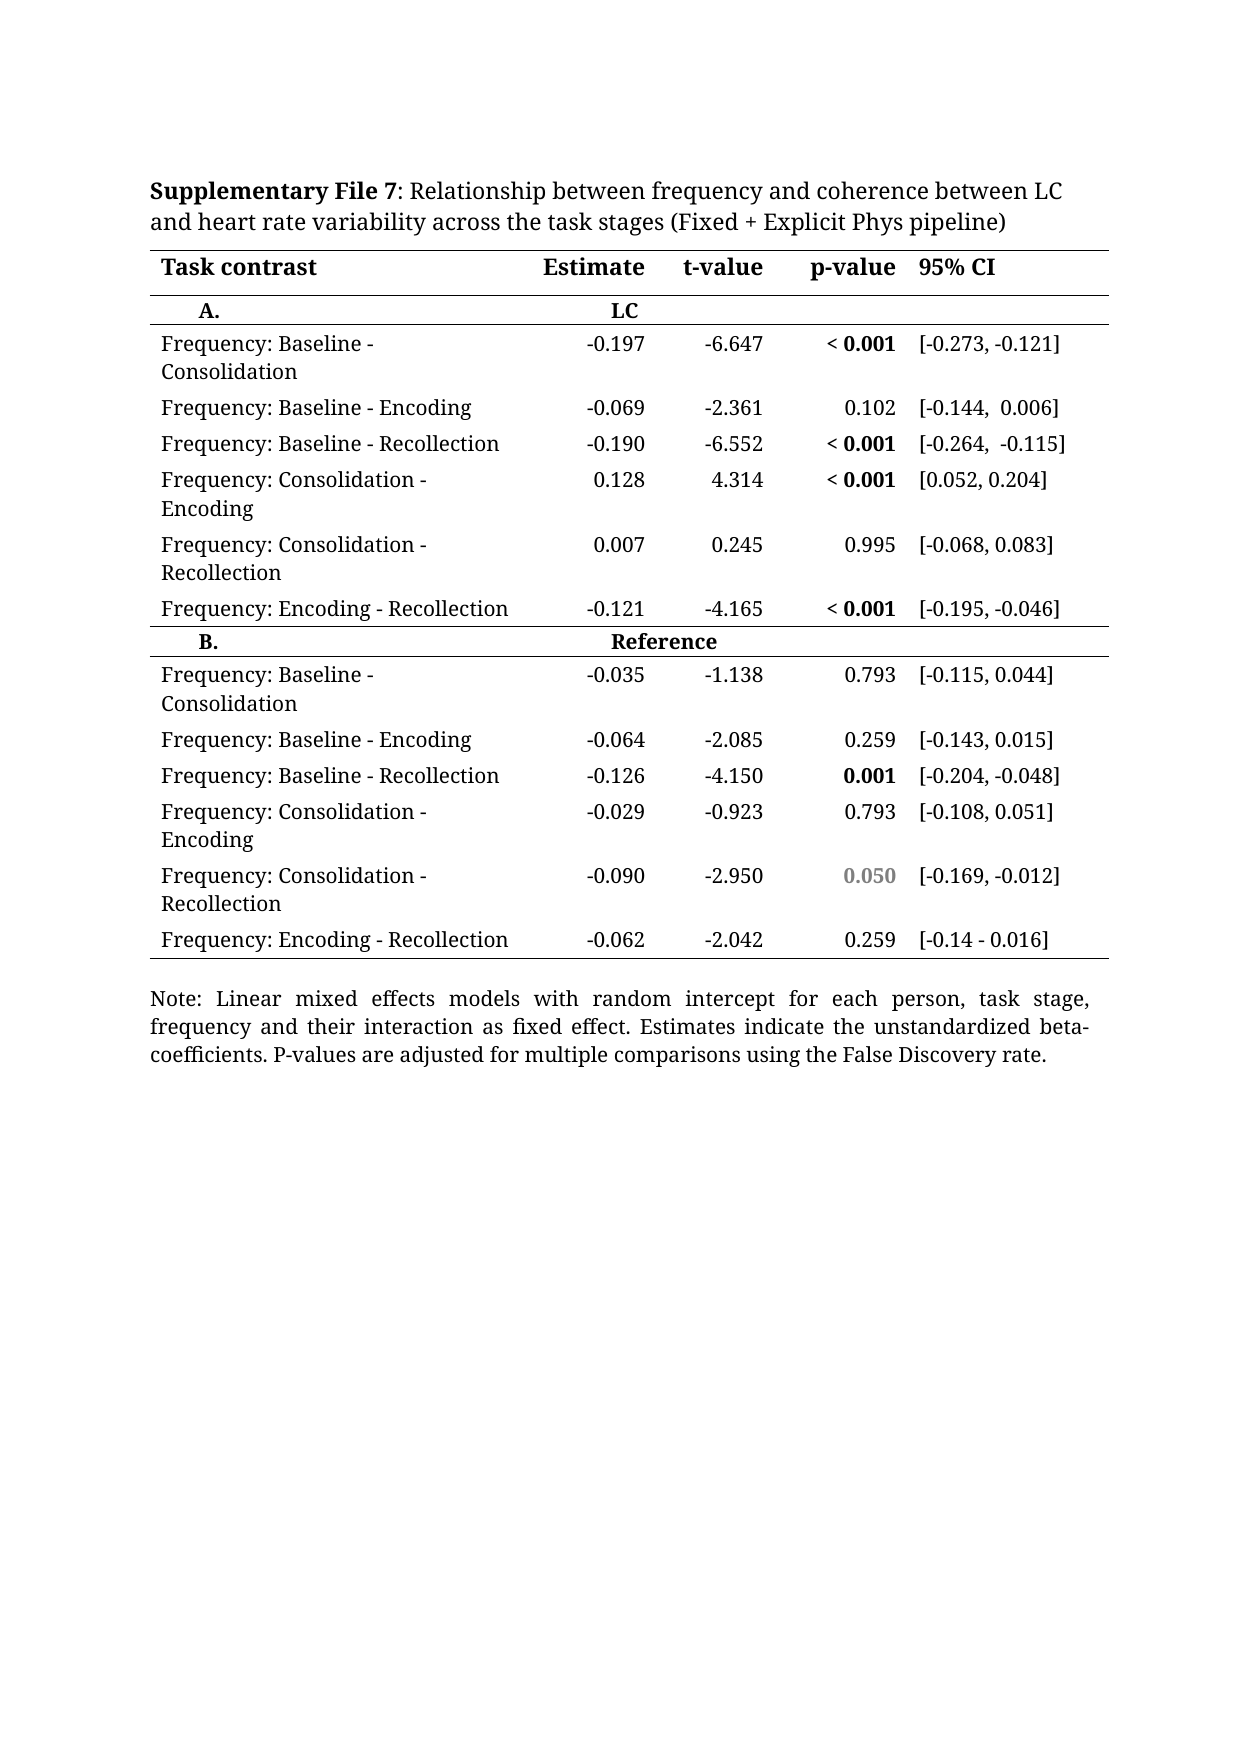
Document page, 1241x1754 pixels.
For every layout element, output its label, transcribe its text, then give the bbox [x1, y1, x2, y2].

table_cell -2.042 [656, 922, 774, 958]
table_cell [0.052, 0.204] [907, 462, 1109, 526]
table_cell -0.029 [523, 793, 656, 857]
table_cell 0.259 [774, 721, 907, 757]
table_cell [-0.204, -0.048] [907, 757, 1109, 793]
table_cell 0.050 [774, 858, 907, 922]
table_cell [-0.068, 0.083] [907, 526, 1109, 590]
table_cell -6.647 [656, 325, 774, 390]
table_cell < 0.001 [774, 462, 907, 526]
table_cell -0.126 [523, 757, 656, 793]
table_cell Frequency: Baseline - Encoding [150, 721, 523, 757]
table_cell [-0.14 - 0.016] [907, 922, 1109, 958]
table_cell Reference [150, 627, 1109, 656]
table_header Task contrast [150, 251, 523, 295]
table_cell Frequency: Baseline - Consolidation [150, 325, 523, 390]
table_cell Frequency: Consolidation - Recollection [150, 858, 523, 922]
table_header 95% CI [907, 251, 1109, 295]
table_cell Frequency: Baseline - Recollection [150, 757, 523, 793]
table_cell -0.064 [523, 721, 656, 757]
table_cell -0.923 [656, 793, 774, 857]
table_cell [-0.169, -0.012] [907, 858, 1109, 922]
table_header p-value [774, 251, 907, 295]
table_cell Frequency: Encoding - Recollection [150, 590, 523, 626]
table_cell -0.035 [523, 657, 656, 721]
table_cell 0.259 [774, 922, 907, 958]
table_cell -4.165 [656, 590, 774, 626]
table_cell < 0.001 [774, 325, 907, 390]
table_header t-value [656, 251, 774, 295]
table_cell [-0.264, -0.115] [907, 426, 1109, 462]
text Supplementary File 7: Relationship between frequency and coherence between LC and heart rate variability across the task stages (Fixed + Explicit Phys pipeline) [150, 175, 1090, 237]
table_cell 0.793 [774, 793, 907, 857]
table_cell 0.793 [774, 657, 907, 721]
table_cell < 0.001 [774, 426, 907, 462]
table_cell -2.085 [656, 721, 774, 757]
table_cell -1.138 [656, 657, 774, 721]
table_cell [-0.115, 0.044] [907, 657, 1109, 721]
table_cell -0.062 [523, 922, 656, 958]
table_cell [-0.143, 0.015] [907, 721, 1109, 757]
table_cell Frequency: Baseline - Recollection [150, 426, 523, 462]
table_cell -0.197 [523, 325, 656, 390]
table_cell Frequency: Encoding - Recollection [150, 922, 523, 958]
table_cell -0.121 [523, 590, 656, 626]
table_cell Frequency: Baseline - Encoding [150, 390, 523, 426]
table_cell 0.128 [523, 462, 656, 526]
table_cell -2.361 [656, 390, 774, 426]
table_header Estimate [523, 251, 656, 295]
table_cell < 0.001 [774, 590, 907, 626]
table_cell Frequency: Consolidation - Recollection [150, 526, 523, 590]
table_cell [-0.108, 0.051] [907, 793, 1109, 857]
table_cell Frequency: Consolidation - Encoding [150, 462, 523, 526]
table_cell 4.314 [656, 462, 774, 526]
table_cell [-0.144, 0.006] [907, 390, 1109, 426]
table_cell 0.245 [656, 526, 774, 590]
table_cell 0.007 [523, 526, 656, 590]
table_cell -4.150 [656, 757, 774, 793]
table_cell Frequency: Consolidation - Encoding [150, 793, 523, 857]
table_cell -0.069 [523, 390, 656, 426]
table_cell -6.552 [656, 426, 774, 462]
table_cell [-0.195, -0.046] [907, 590, 1109, 626]
table_cell 0.001 [774, 757, 907, 793]
table_cell LC [150, 296, 1109, 324]
table_cell -2.950 [656, 858, 774, 922]
table_cell Frequency: Baseline - Consolidation [150, 657, 523, 721]
text Note: Linear mixed effects models with random intercept for each person, task stage, frequency and their interaction as fixed effect. Estimates indicate the unstandardized beta-coefficients. P-values are adjusted for multiple comparisons using the False Discovery rate. [150, 984, 1090, 1069]
table_cell [-0.273, -0.121] [907, 325, 1109, 390]
table_cell -0.190 [523, 426, 656, 462]
table_cell -0.090 [523, 858, 656, 922]
table_cell 0.102 [774, 390, 907, 426]
table_cell 0.995 [774, 526, 907, 590]
